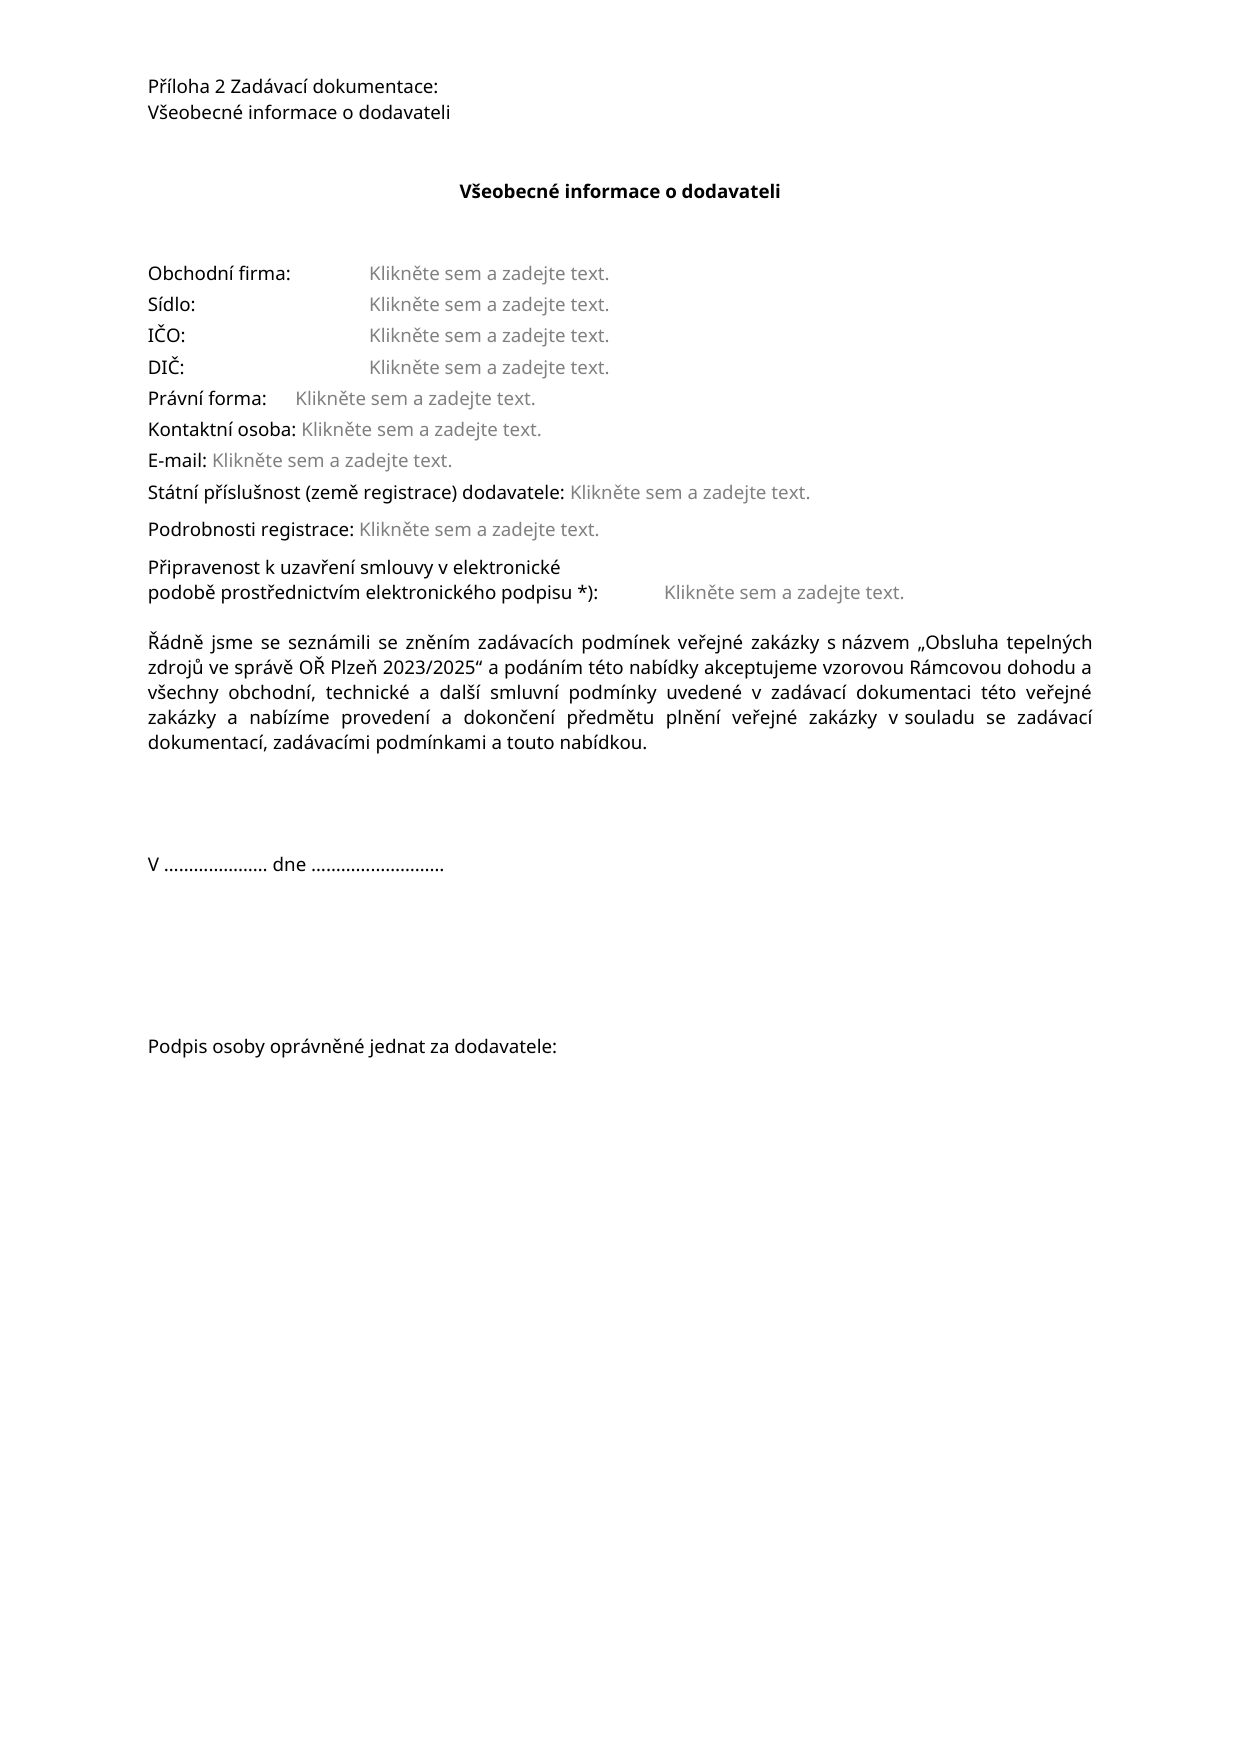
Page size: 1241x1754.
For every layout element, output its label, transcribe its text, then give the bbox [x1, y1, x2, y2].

text Právní forma: [148, 385, 1093, 410]
text E-mail: [148, 448, 1093, 473]
title Všeobecné informace o dodavateli [148, 178, 1093, 204]
text Obchodní firma: [148, 260, 1093, 285]
text DIČ: [148, 354, 1093, 379]
text Připravenost k uzavření smlouvy v elektronické [148, 554, 1093, 579]
text V ………………… dne ……………………… [148, 852, 1093, 877]
text Sídlo: [148, 292, 1093, 317]
text podobě prostřednictvím elektronického podpisu *): [148, 579, 1093, 604]
text Kontaktní osoba: [148, 417, 1093, 442]
text Podrobnosti registrace: [148, 517, 1093, 542]
text Státní příslušnost (země registrace) dodavatele: [148, 479, 1093, 504]
text IČO: [148, 323, 1093, 348]
text Řádně jsme se seznámili se zněním zadávacích podmínek veřejné zakázky s názvem „Obsluha tepelných zdrojů ve správě OŘ Plzeň 2023/2025“ a podáním této nabídky akceptujeme vzorovou Rámcovou dohodu a všechny obchodní, technické a další smluvní podmínky uvedené v zadávací dokumentaci této veřejné zakázky a nabízíme provedení a dokončení předmětu plnění veřejné zakázky v souladu se zadávací dokumentací, zadávacími podmínkami a touto nabídkou. [148, 629, 1093, 754]
text Podpis osoby oprávněné jednat za dodavatele: [148, 1033, 1093, 1059]
